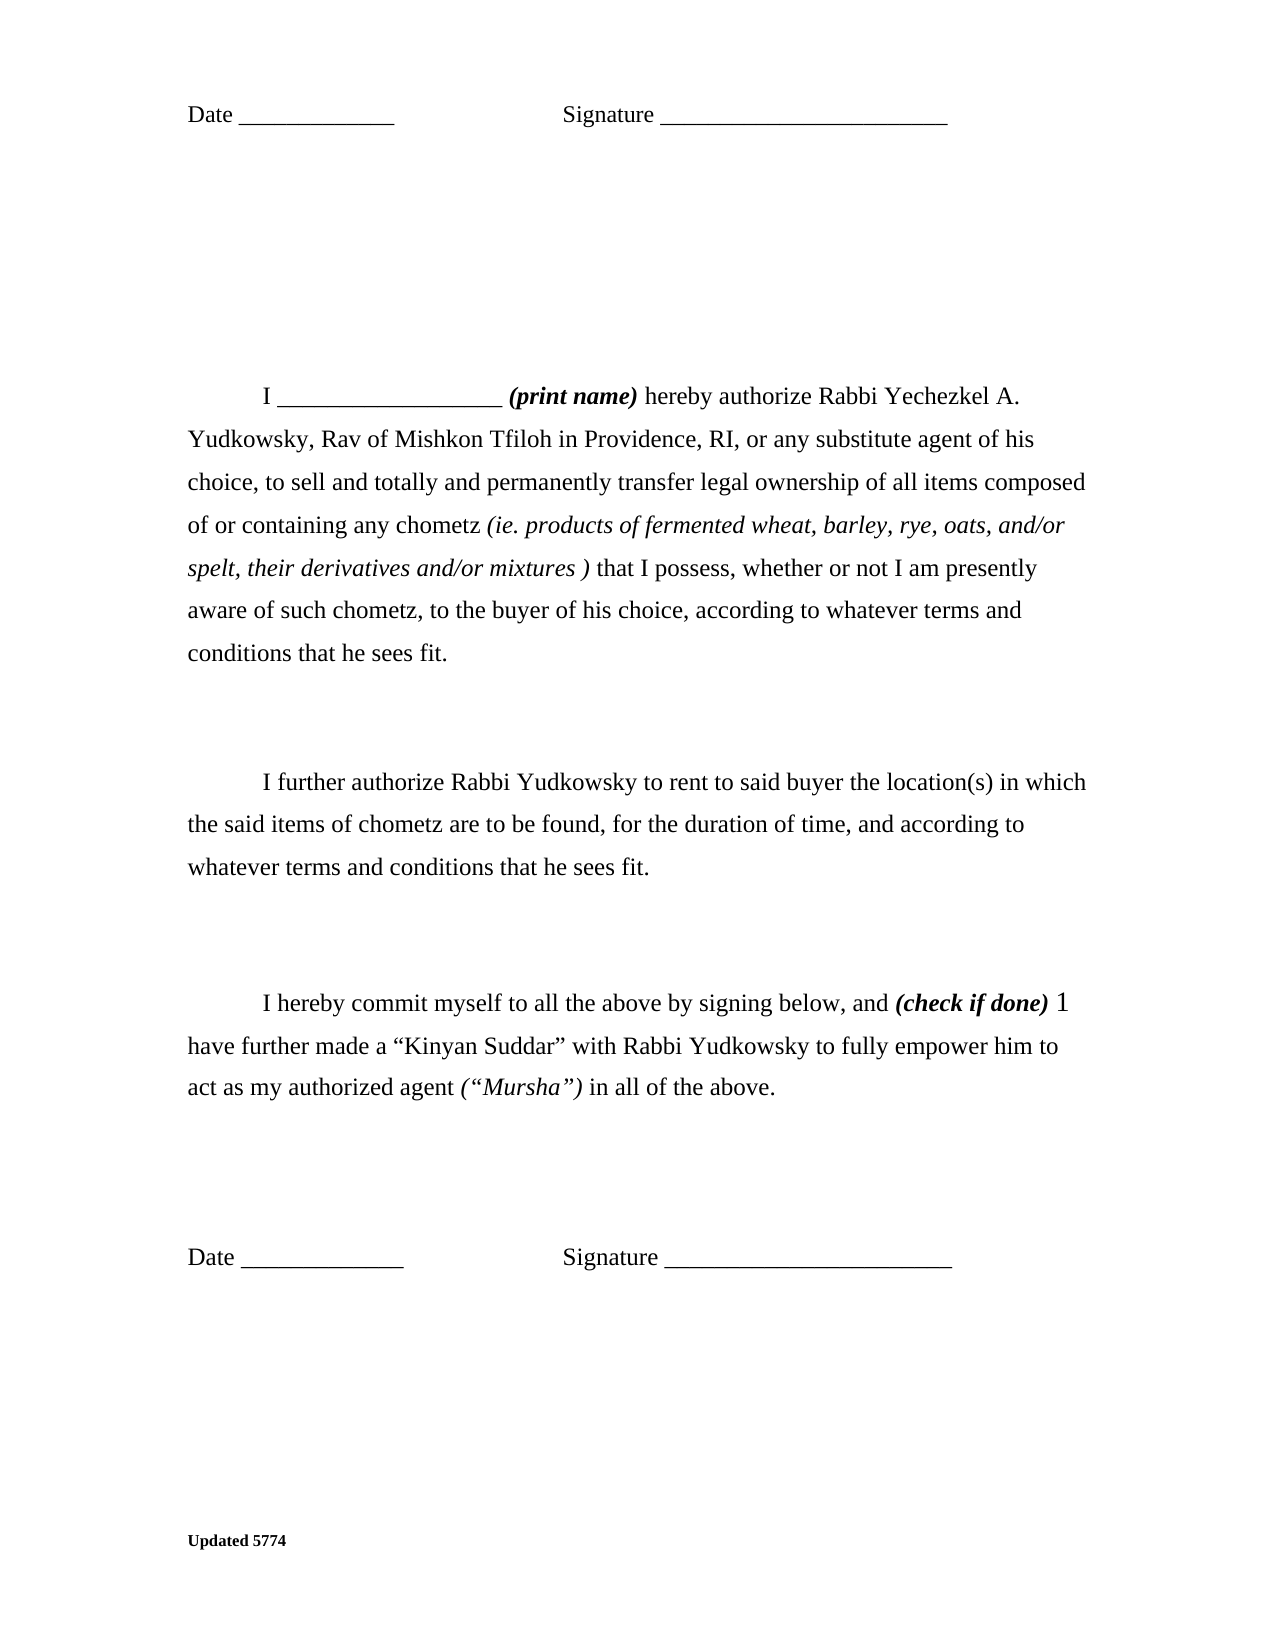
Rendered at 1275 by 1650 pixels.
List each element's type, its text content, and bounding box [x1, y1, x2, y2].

text I hereby commit myself to all the above by signing below, and (check if done)  have further made a “Kinyan Suddar” with Rabbi Yudkowsky to fully empower him to act as my authorized agent (“Mursha”) in all of the above. [187, 981, 1087, 1101]
text I further authorize Rabbi Yudkowsky to rent to said buyer the location(s) in which the said items of chometz are to be found, for the duration of time, and according to whatever terms and conditions that he sees fit. [187, 767, 1087, 881]
text Date _____________ Signature _______________________ [187, 1242, 1087, 1271]
text I __________________ (print name) hereby authorize Rabbi Yechezkel A. Yudkowsky, Rav of Mishkon Tfiloh in Providence, RI, or any substitute agent of his choice, to sell and totally and permanently transfer legal ownership of all items composed of or containing any chometz (ie. products of fermented wheat, barley, rye, oats, and/or spelt, their derivatives and/or mixtures ) that I possess, whether or not I am presently aware of such chometz, to the buyer of his choice, according to whatever terms and conditions that he sees fit. [187, 381, 1087, 667]
text Date _____________ Signature ________________________ [187, 101, 1087, 128]
